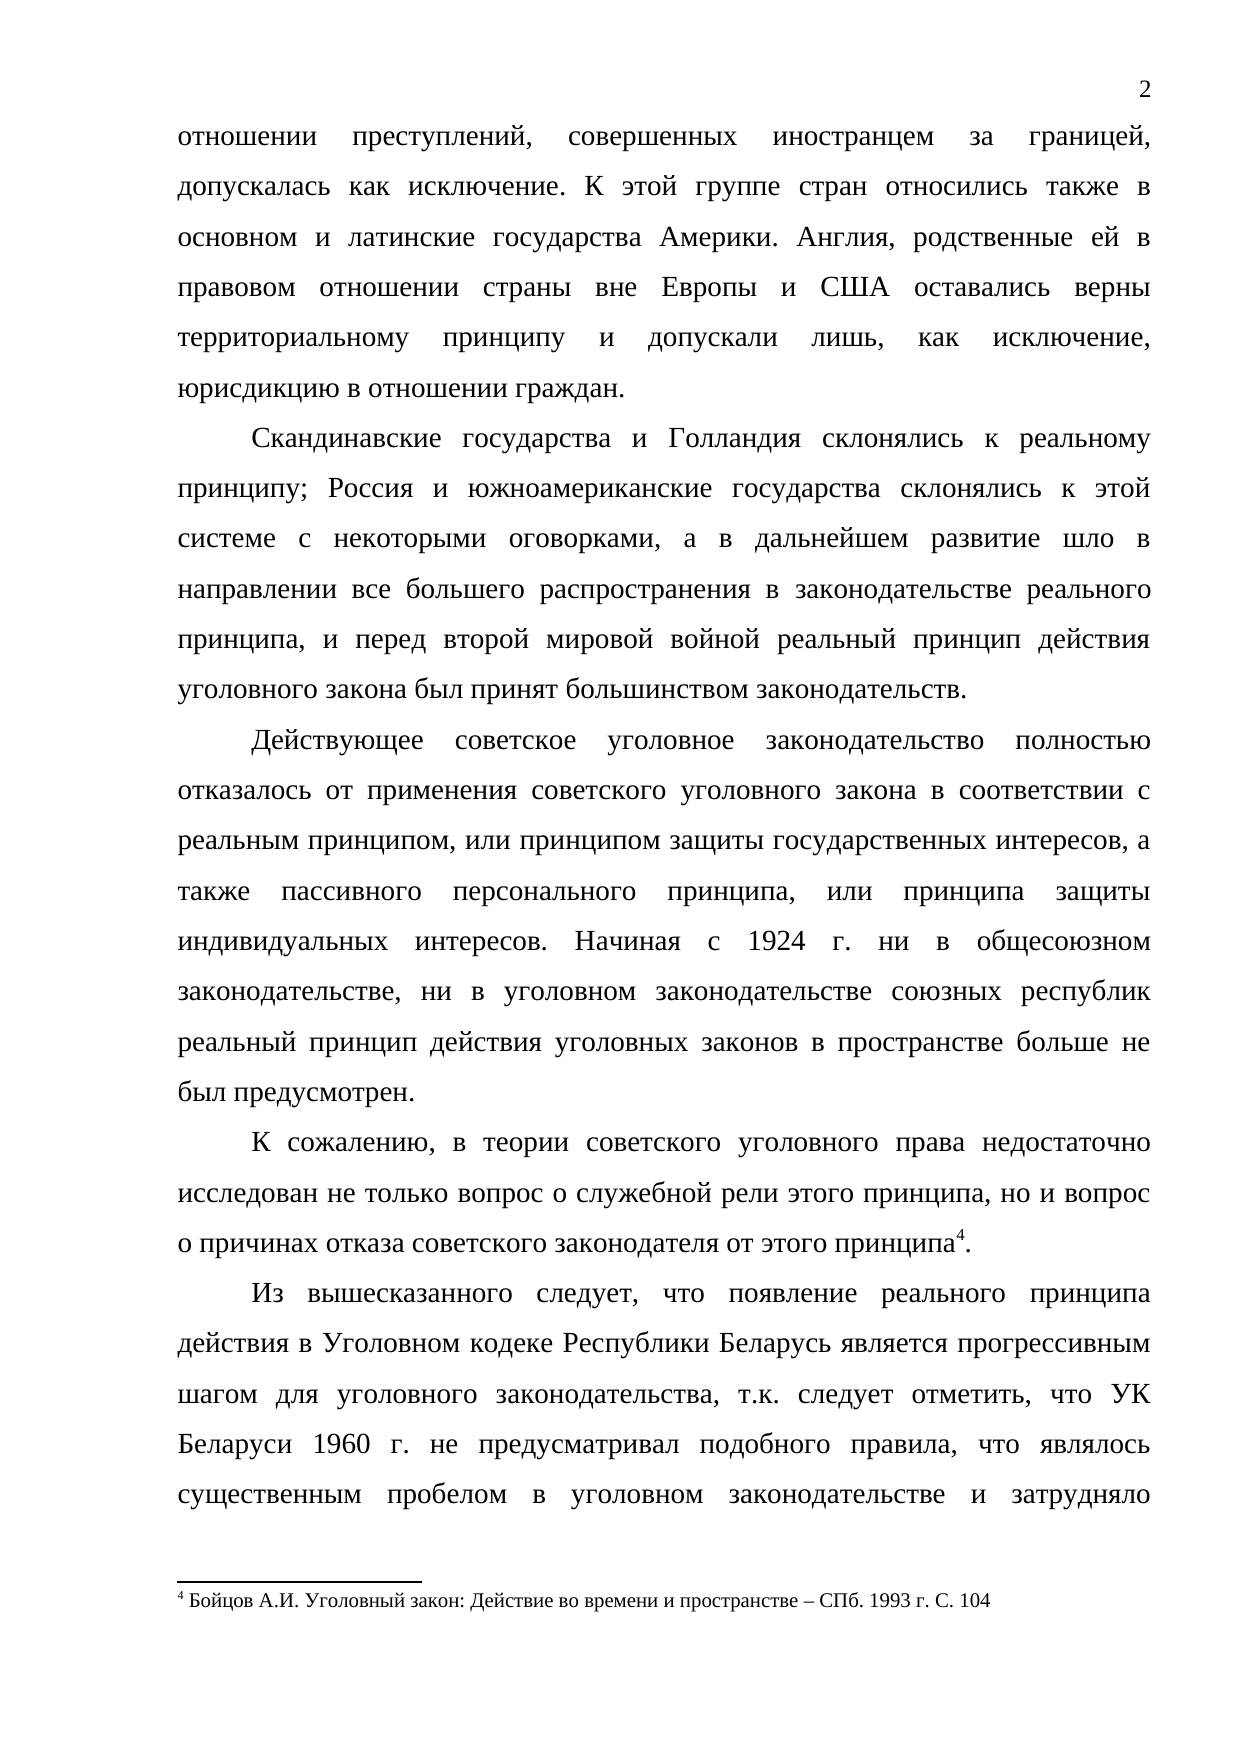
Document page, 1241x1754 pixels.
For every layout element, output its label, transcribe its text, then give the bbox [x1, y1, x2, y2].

text К сожалению, в теории советского уголовного права недостаточно исследован не только вопрос о служебной рели этого принципа, но и вопрос о причинах отказа советского законодателя от этого принципа. [177, 1124, 1152, 1258]
text Скандинавские государства и Голландия склонялись к реальному принципу; Россия и южноамериканские государства склонялись к этой системе с некоторыми оговорками, а в дальнейшем развитие шло в направлении все большего распространения в законодательстве реального принципа, и перед второй мировой войной реальный принцип действия уголовного закона был принят большинством законодательств. [177, 420, 1152, 705]
text Действующее советское уголовное законодательство полностью отказалось от применения советского уголовного закона в соответствии с реальным принципом, или принципом защиты государственных интересов, а также пассивного персонального принципа, или принципа защиты индивидуальных интересов. Начиная с 1924 г. ни в общесоюзном законодательстве, ни в уголовном законодательстве союзных республик реальный принцип действия уголовных законов в пространстве больше не был предусмотрен. [177, 722, 1152, 1108]
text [177, 118, 1152, 403]
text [177, 1275, 1152, 1510]
